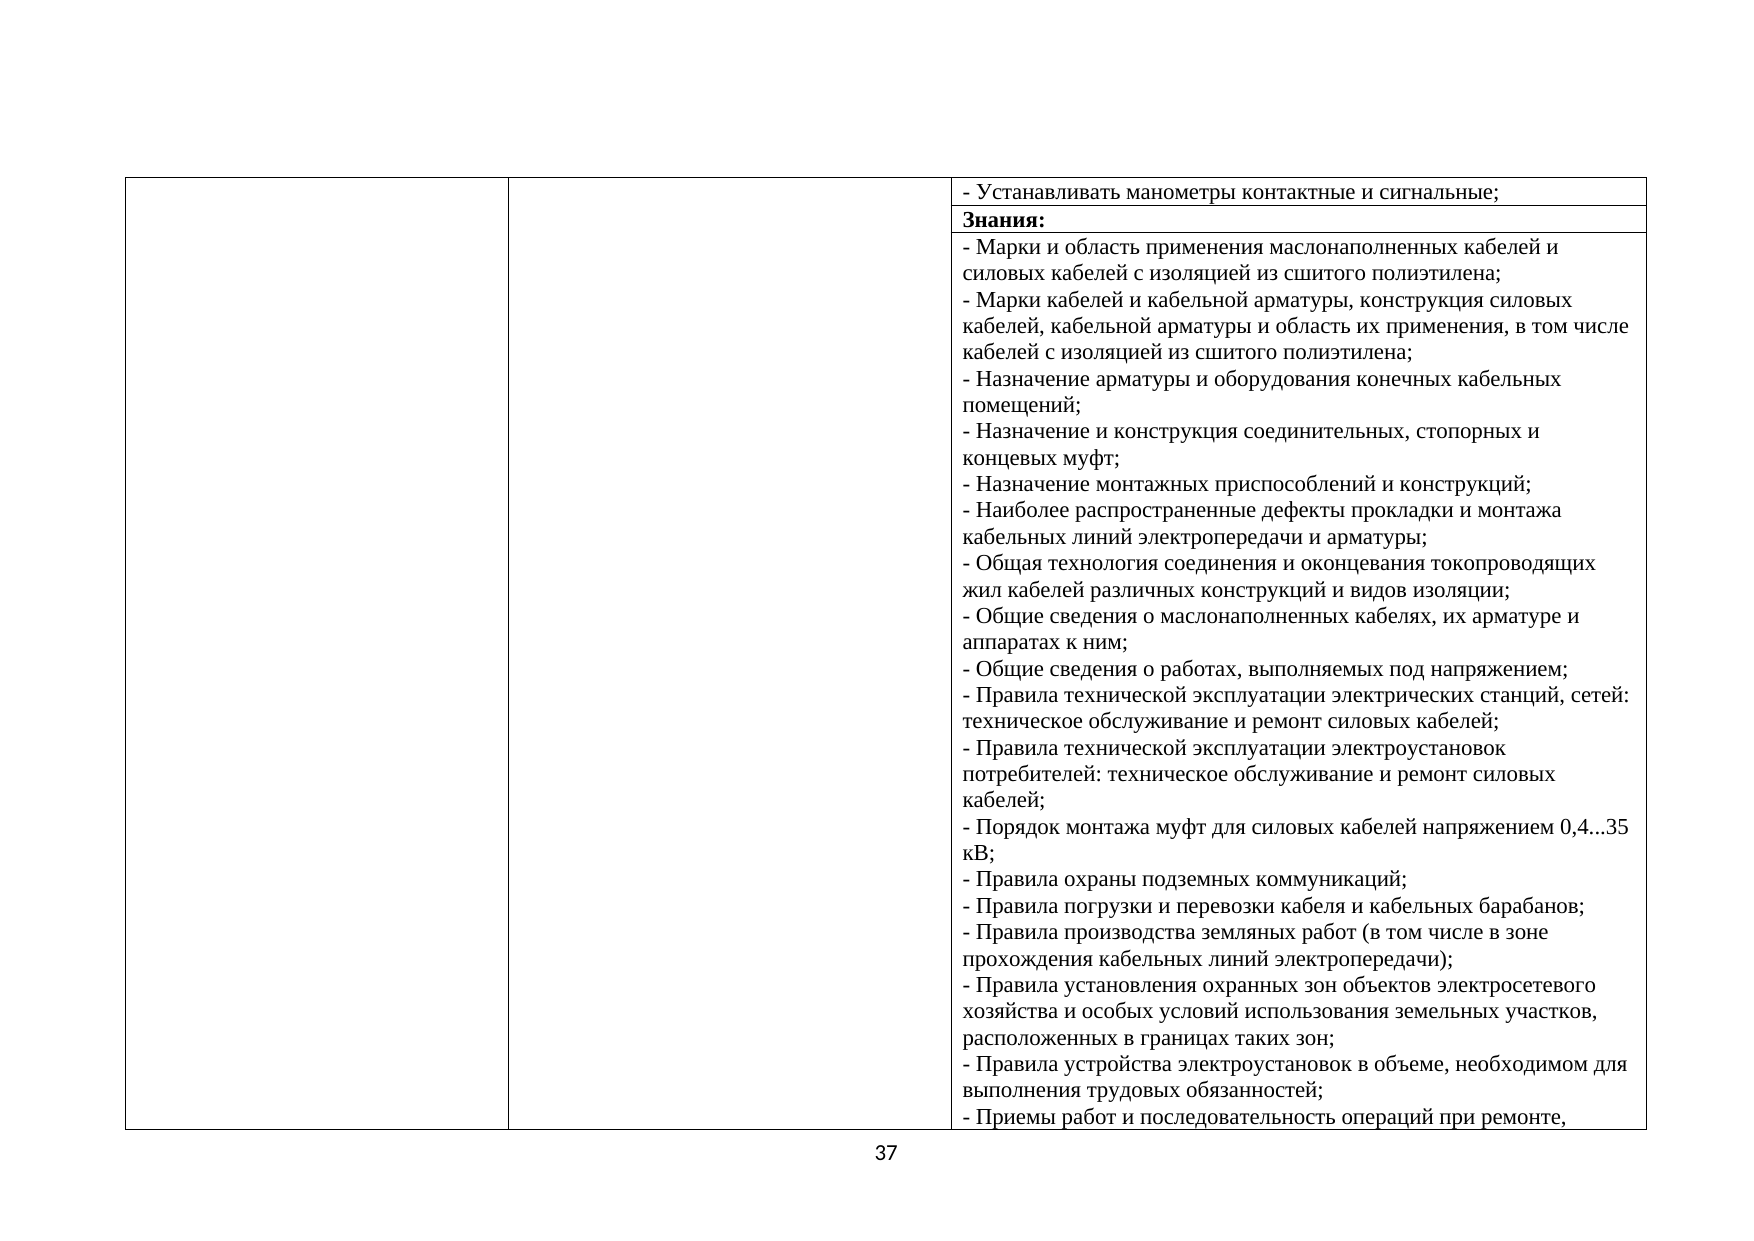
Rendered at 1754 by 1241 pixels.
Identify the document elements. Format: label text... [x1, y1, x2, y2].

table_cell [952, 233, 1646, 1129]
table_cell Знания: [952, 206, 1646, 232]
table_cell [952, 178, 1646, 204]
